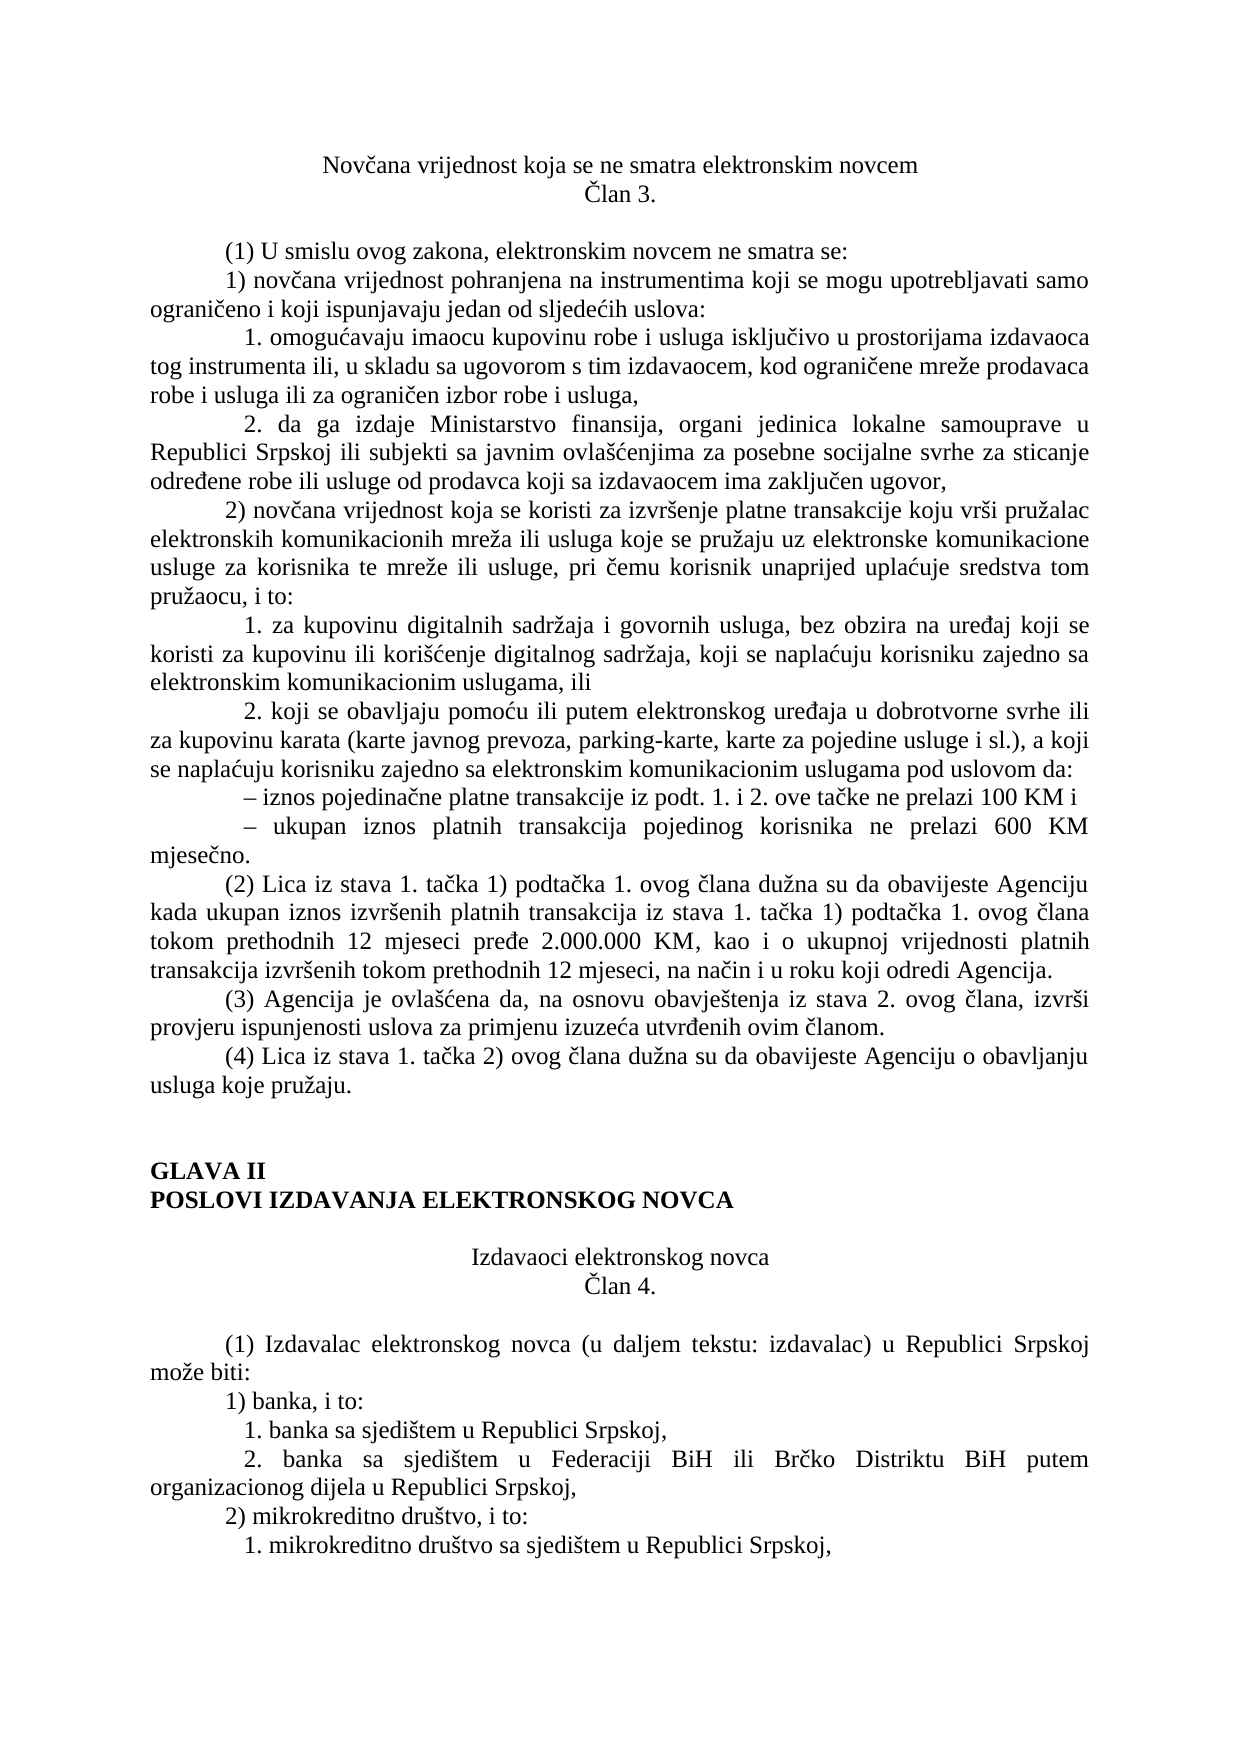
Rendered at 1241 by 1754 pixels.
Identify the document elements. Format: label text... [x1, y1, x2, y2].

text 1) novčana vrijednost pohranjena na instrumentima koji se mogu upotrebljavati samo ograničeno i koji ispunjavaju jedan od sljedećih uslova: [150, 265, 1090, 322]
text Član 3. [150, 179, 1090, 207]
text 2) novčana vrijednost koja se koristi za izvršenje platne transakcije koju vrši pružalac elektronskih komunikacionih mreža ili usluga koje se pružaju uz elektronske komunikacione usluge za korisnika te mreže ili usluge, pri čemu korisnik unaprijed uplaćuje sredstva tom pružaocu, i to: [150, 495, 1090, 610]
text POSLOVI IZDAVANJA ELEKTRONSKOG NOVCA [150, 1185, 1090, 1214]
text (1) U smislu ovog zakona, elektronskim novcem ne smatra se: [150, 236, 1090, 265]
text (4) Lica iz stava 1. tačka 2) ovog člana dužna su da obavijeste Agenciju o obavljanju usluga koje pružaju. [150, 1041, 1090, 1099]
text (1) Izdavalac elektronskog novca (u daljem tekstu: izdavalac) u Republici Srpskoj može biti: [150, 1329, 1090, 1386]
text – iznos pojedinačne platne transakcije iz podt. 1. i 2. ove tačke ne prelazi 100 KM i [150, 782, 1090, 811]
text (3) Agencija je ovlašćena da, na osnovu obavještenja iz stava 2. ovog člana, izvrši provjeru ispunjenosti uslova za primjenu izuzeća utvrđenih ovim članom. [150, 984, 1090, 1041]
text – ukupan iznos platnih transakcija pojedinog korisnika ne prelazi 600 KM mjesečno. [150, 811, 1090, 869]
text 1) banka, i to: [150, 1386, 1090, 1415]
text Izdavaoci elektronskog novca [150, 1242, 1090, 1271]
text 2. banka sa sjedištem u Federaciji BiH ili Brčko Distriktu BiH putem organizacionog dijela u Republici Srpskoj, [150, 1444, 1090, 1501]
text 1. za kupovinu digitalnih sadržaja i govornih usluga, bez obzira na uređaj koji se koristi za kupovinu ili korišćenje digitalnog sadržaja, koji se naplaćuju korisniku zajedno sa elektronskim komunikacionim uslugama, ili [150, 610, 1090, 696]
text 1. banka sa sjedištem u Republici Srpskoj, [150, 1415, 1090, 1444]
text 2. koji se obavljaju pomoću ili putem elektronskog uređaja u dobrotvorne svrhe ili za kupovinu karata (karte javnog prevoza, parking-karte, karte za pojedine usluge i sl.), a koji se naplaćuju korisniku zajedno sa elektronskim komunikacionim uslugama pod uslovom da: [150, 696, 1090, 782]
text 2) mikrokreditno društvo, i to: [150, 1501, 1090, 1530]
text 2. da ga izdaje Ministarstvo finansija, organi jedinica lokalne samouprave u Republici Srpskoj ili subjekti sa javnim ovlašćenjima za posebne socijalne svrhe za sticanje određene robe ili usluge od prodavca koji sa izdavaocem ima zaključen ugovor, [150, 409, 1090, 495]
text GLAVA II [150, 1156, 1090, 1185]
text 1. mikrokreditno društvo sa sjedištem u Republici Srpskoj, [150, 1530, 1090, 1559]
text Član 4. [150, 1271, 1090, 1300]
text 1. omogućavaju imaocu kupovinu robe i usluga isključivo u prostorijama izdavaoca tog instrumenta ili, u skladu sa ugovorom s tim izdavaocem, kod ograničene mreže prodavaca robe i usluga ili za ograničen izbor robe i usluga, [150, 322, 1090, 409]
text (2) Lica iz stava 1. tačka 1) podtačka 1. ovog člana dužna su da obavijeste Agenciju kada ukupan iznos izvršenih platnih transakcija iz stava 1. tačka 1) podtačka 1. ovog člana tokom prethodnih 12 mjeseci pređe 2.000.000 KM, kao i o ukupnoj vrijednosti platnih transakcija izvršenih tokom prethodnih 12 mjeseci, na način i u roku koji odredi Agencija. [150, 869, 1090, 984]
text Novčana vrijednost koja se ne smatra elektronskim novcem [150, 150, 1090, 179]
